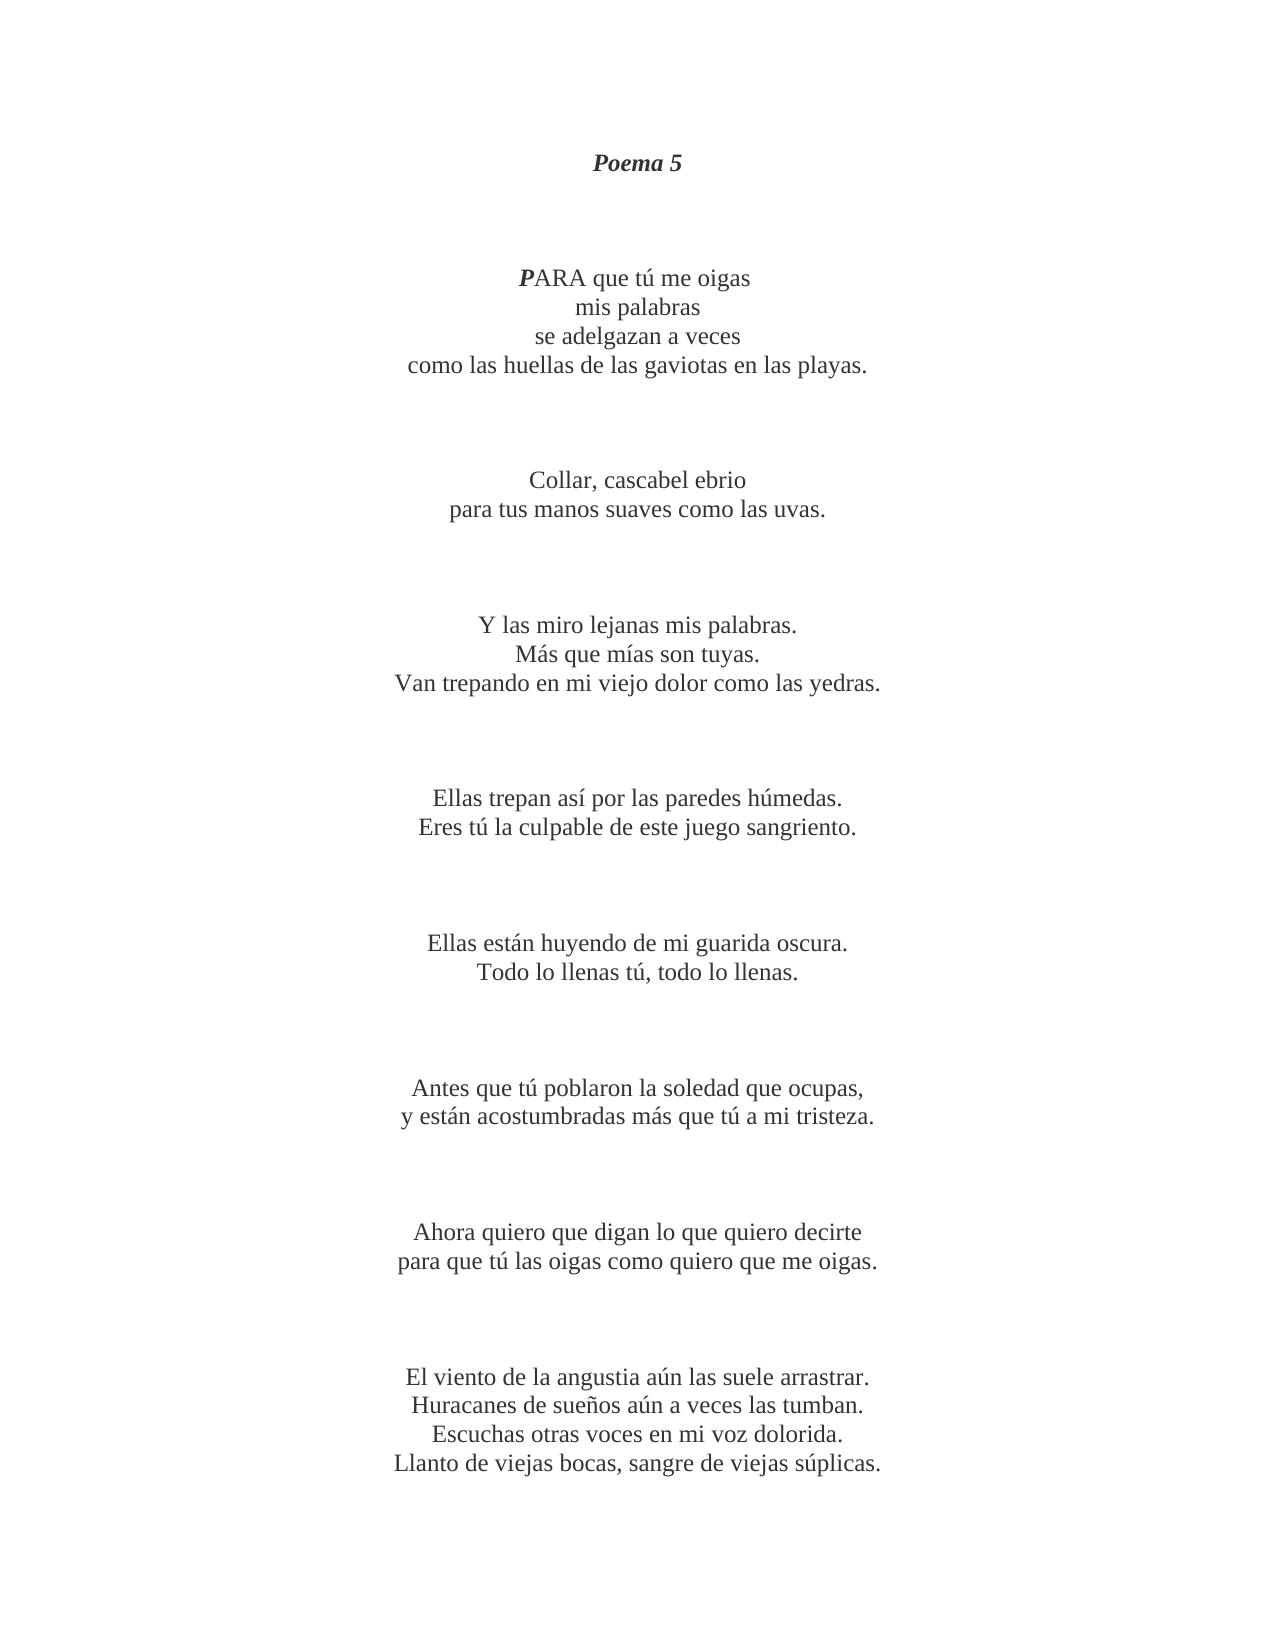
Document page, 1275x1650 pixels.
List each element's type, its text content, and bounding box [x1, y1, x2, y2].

text Poema 5 [177, 148, 1098, 176]
text Ellas están huyendo de mi guarida oscura. Todo lo llenas tú, todo lo llenas. [177, 928, 1098, 986]
text Antes que tú poblaron la soledad que ocupas, y están acostumbradas más que tú a mi tristeza. [177, 1073, 1098, 1130]
text Y las miro lejanas mis palabras. Más que mías son tuyas. Van trepando en mi viejo dolor como las yedras. [177, 610, 1098, 696]
text Collar, cascabel ebrio para tus manos suaves como las uvas. [177, 466, 1098, 523]
text Ahora quiero que digan lo que quiero decirte para que tú las oigas como quiero que me oigas. [177, 1217, 1098, 1275]
text Ellas trepan así por las paredes húmedas. Eres tú la culpable de este juego sangriento. [177, 783, 1098, 841]
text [177, 1362, 1098, 1477]
text PARA que tú me oigas mis palabras se adelgazan a veces como las huellas de las gaviotas en las playas. [177, 263, 1098, 378]
